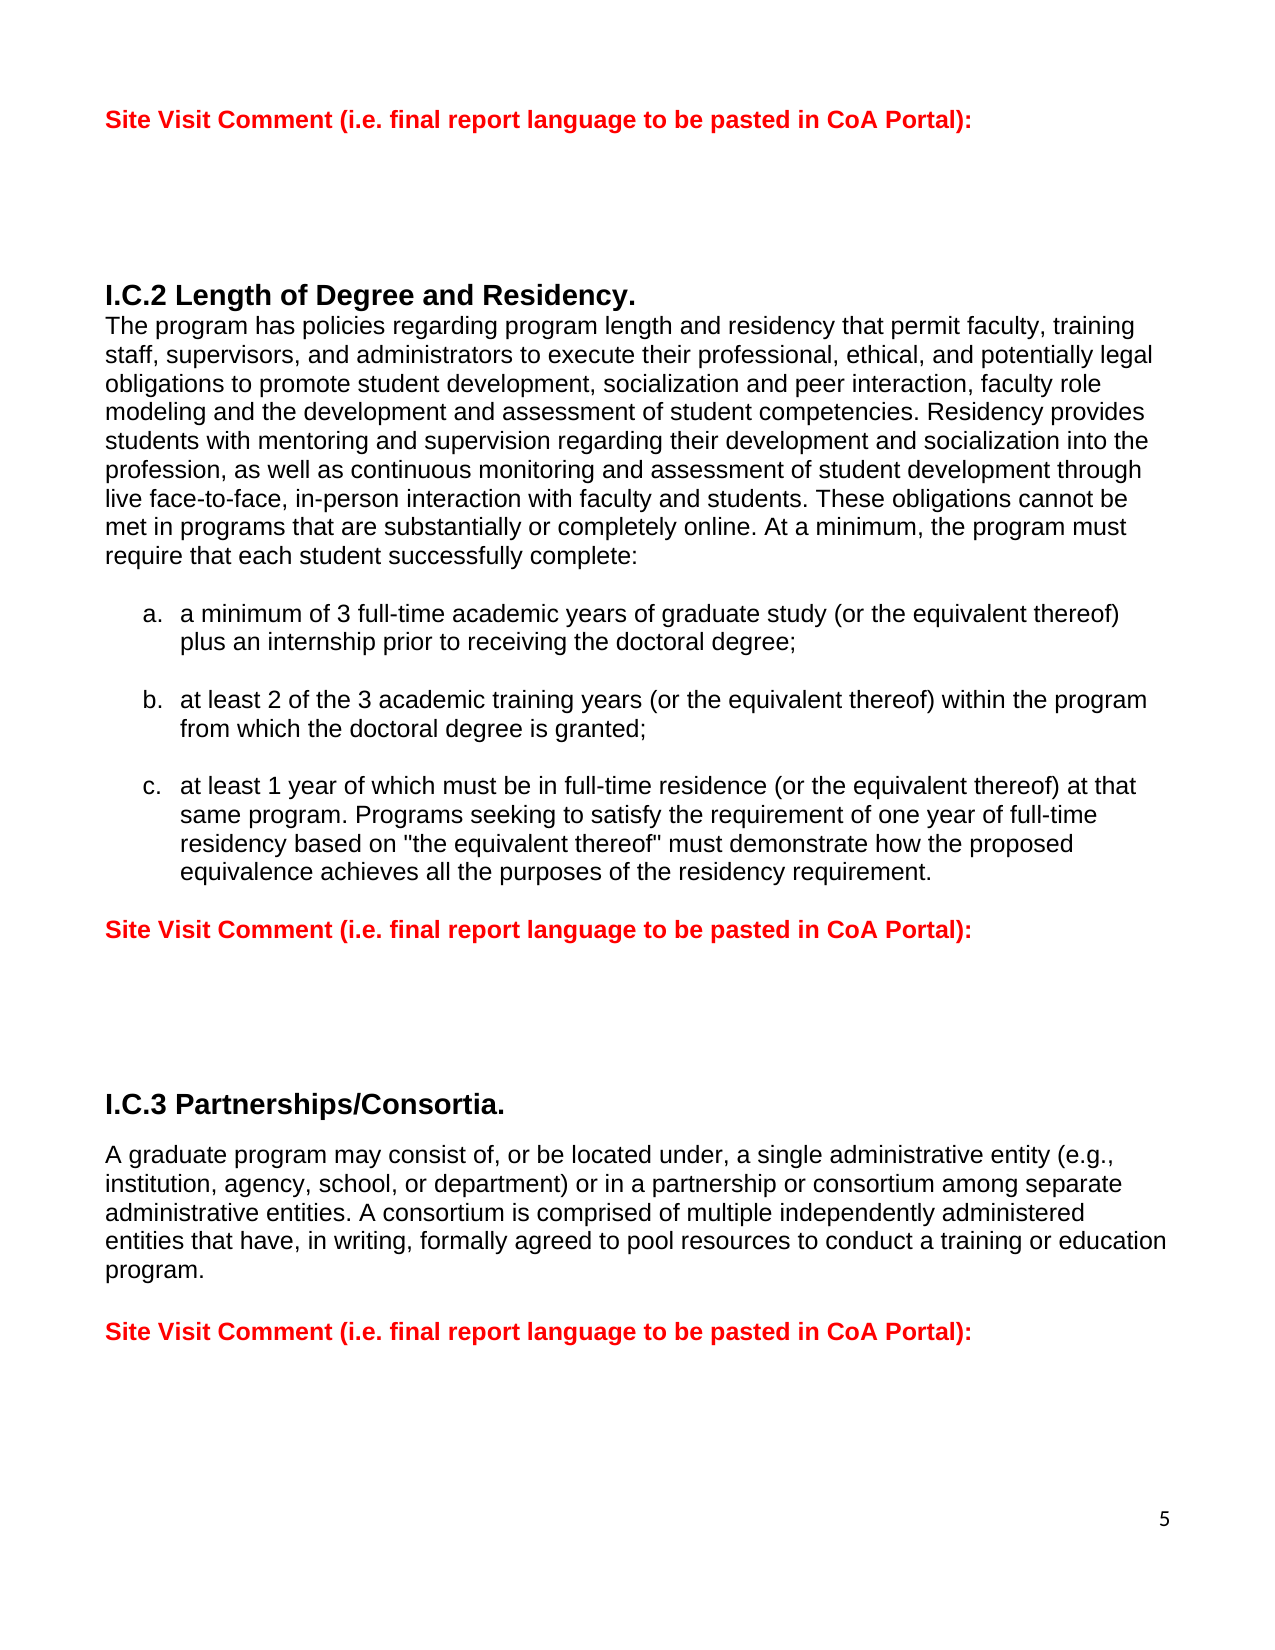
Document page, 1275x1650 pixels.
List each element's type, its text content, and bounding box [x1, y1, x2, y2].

text Site Visit Comment (i.e. final report language to be pasted in CoA Portal): [105, 105, 1170, 134]
list at least 2 of the 3 academic training years (or the equivalent thereof) within the program from which the doctoral degree is granted; [142, 685, 1170, 742]
text Site Visit Comment (i.e. final report language to be pasted in CoA Portal): [105, 915, 1170, 943]
text The program has policies regarding program length and residency that permit faculty, training staff, supervisors, and administrators to execute their professional, ethical, and potentially legal obligations to promote student development, socialization and peer interaction, faculty role modeling and the development and assessment of student competencies. Residency provides students with mentoring and supervision regarding their development and socialization into the profession, as well as continuous monitoring and assessment of student development through live face-to-face, in-person interaction with faculty and students. These obligations cannot be met in programs that are substantially or completely online. At a minimum, the program must require that each student successfully complete: [105, 311, 1170, 570]
text Site Visit Comment (i.e. final report language to be pasted in CoA Portal): [105, 1317, 1170, 1346]
list at least 1 year of which must be in full-time residence (or the equivalent thereof) at that same program. Programs seeking to satisfy the requirement of one year of full-time residency based on "the equivalent thereof" must demonstrate how the proposed equivalence achieves all the purposes of the residency requirement. [142, 771, 1170, 886]
list a minimum of 3 full-time academic years of graduate study (or the equivalent thereof) plus an internship prior to receiving the doctoral degree; [142, 598, 1170, 656]
text I.C.3 Partnerships/Consortia. [105, 1087, 1170, 1121]
text I.C.2 Length of Degree and Residency. [105, 277, 1170, 311]
text A graduate program may consist of, or be located under, a single administrative entity (e.g., institution, agency, school, or department) or in a partnership or consortium among separate administrative entities. A consortium is comprised of multiple independently administered entities that have, in writing, formally agreed to pool resources to conduct a training or education program. [105, 1140, 1170, 1284]
